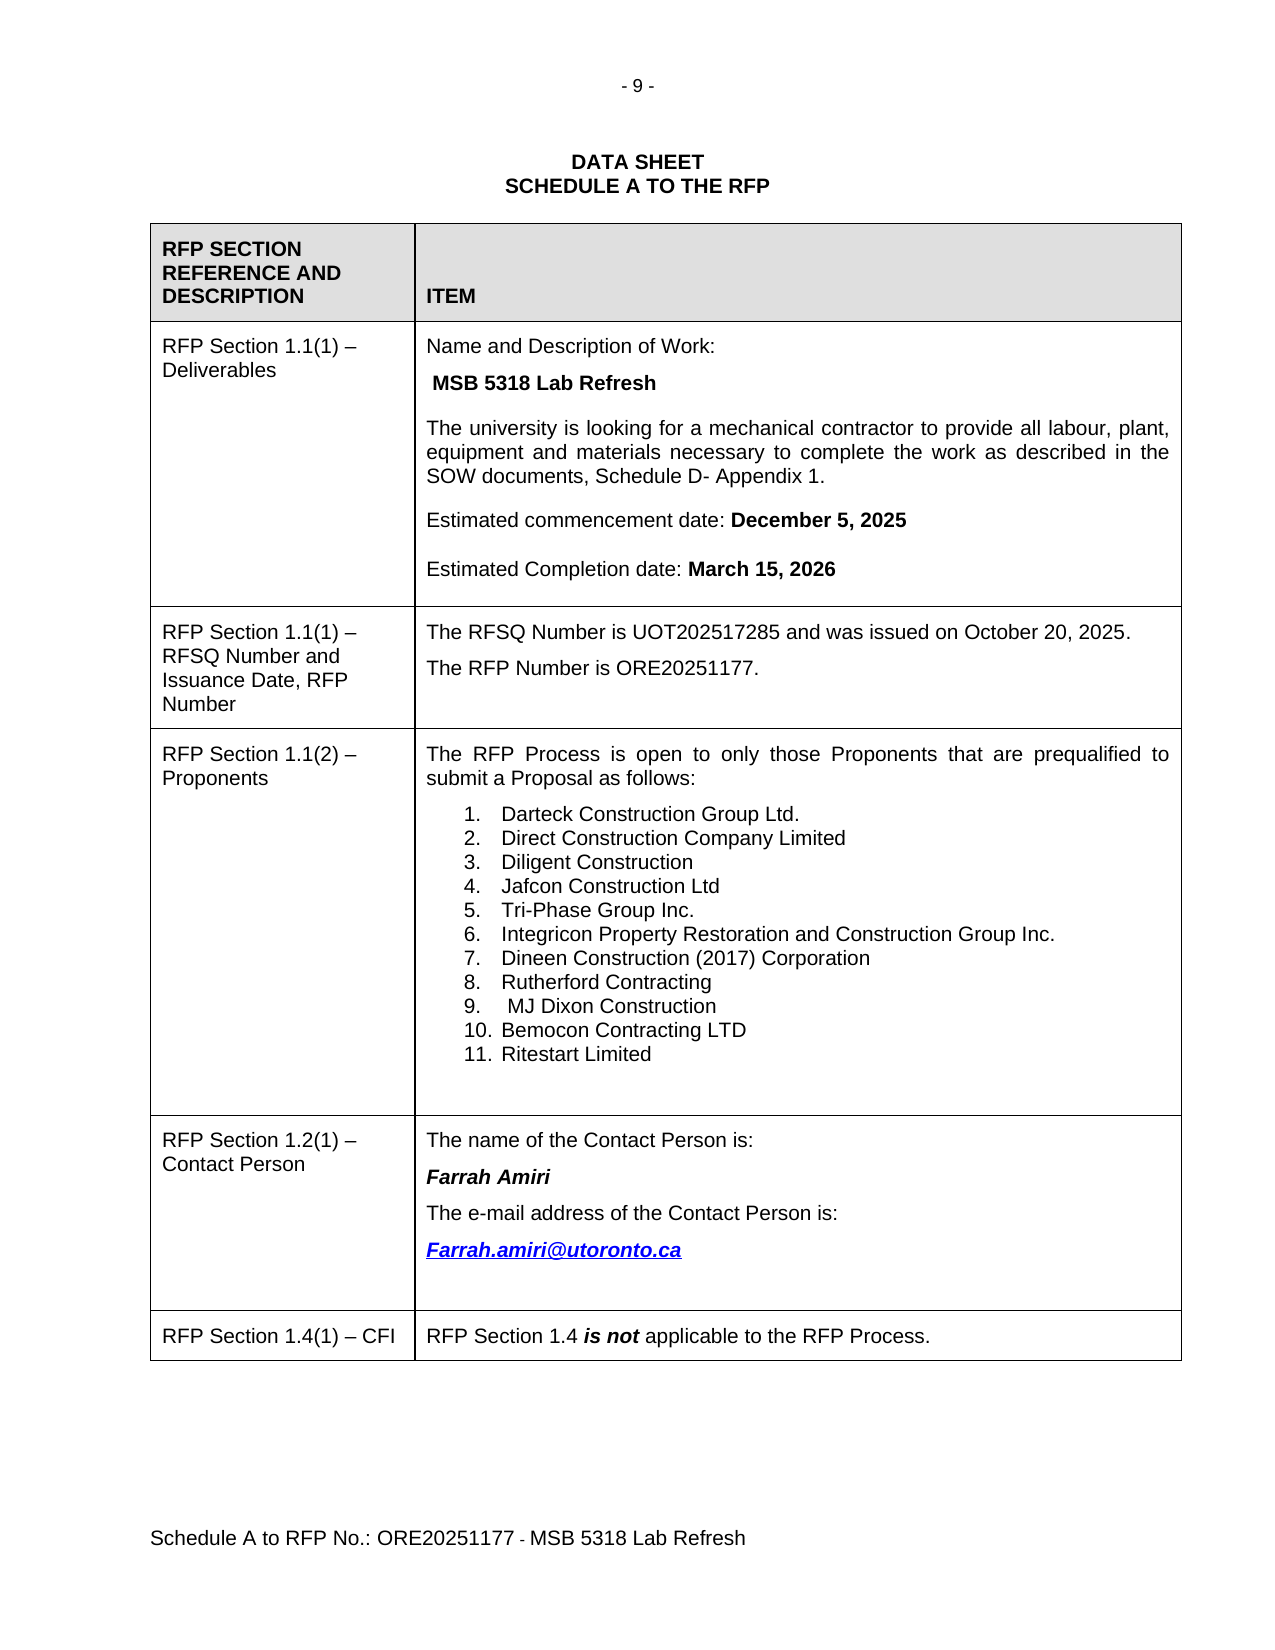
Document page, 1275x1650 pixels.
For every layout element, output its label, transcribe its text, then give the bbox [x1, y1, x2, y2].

table_cell RFP Section 1.4(1) – CFI [151, 1311, 414, 1360]
table_cell The RFP Process is open to only those Proponents that are prequalified to submit a Proposal as follows: Darteck Construction Group Ltd. Direct Construction Company Limited Diligent Construction Jafcon Construction Ltd Tri-Phase Group Inc. Integricon Property Restoration and Construction Group Inc. Dineen Construction (2017) Corporation Rutherford Contracting MJ Dixon Construction Bemocon Contracting LTD Ritestart Limited [416, 729, 1181, 1114]
table_cell Name and Description of Work: MSB 5318 Lab Refresh The university is looking for a mechanical contractor to provide all labour, plant, equipment and materials necessary to complete the work as described in the SOW documents, Schedule D- Appendix 1. Estimated commencement date: December 5, 2025 Estimated Completion date: March 15, 2026 [416, 322, 1181, 606]
table_cell The RFSQ Number is UOT202517285 and was issued on October 20, 2025. The RFP Number is ORE20251177. [416, 607, 1181, 728]
table_cell RFP Section 1.4 is not applicable to the RFP Process. [416, 1311, 1181, 1360]
table_cell The name of the Contact Person is: Farrah Amiri The e-mail address of the Contact Person is: Farrah.amiri@utoronto.ca [416, 1116, 1181, 1310]
table_cell RFP Section 1.1(1) – RFSQ Number and Issuance Date, RFP Number [151, 607, 414, 728]
table_cell RFP Section 1.2(1) – Contact Person [151, 1116, 414, 1310]
table_header RFP SECTION REFERENCE AND DESCRIPTION [151, 224, 414, 321]
table_header ITEM [416, 224, 1181, 321]
table_cell RFP Section 1.1(2) – Proponents [151, 729, 414, 1114]
table_cell RFP Section 1.1(1) – Deliverables [151, 322, 414, 606]
text DATA SHEET SCHEDULE A TO THE RFP [150, 150, 1125, 198]
